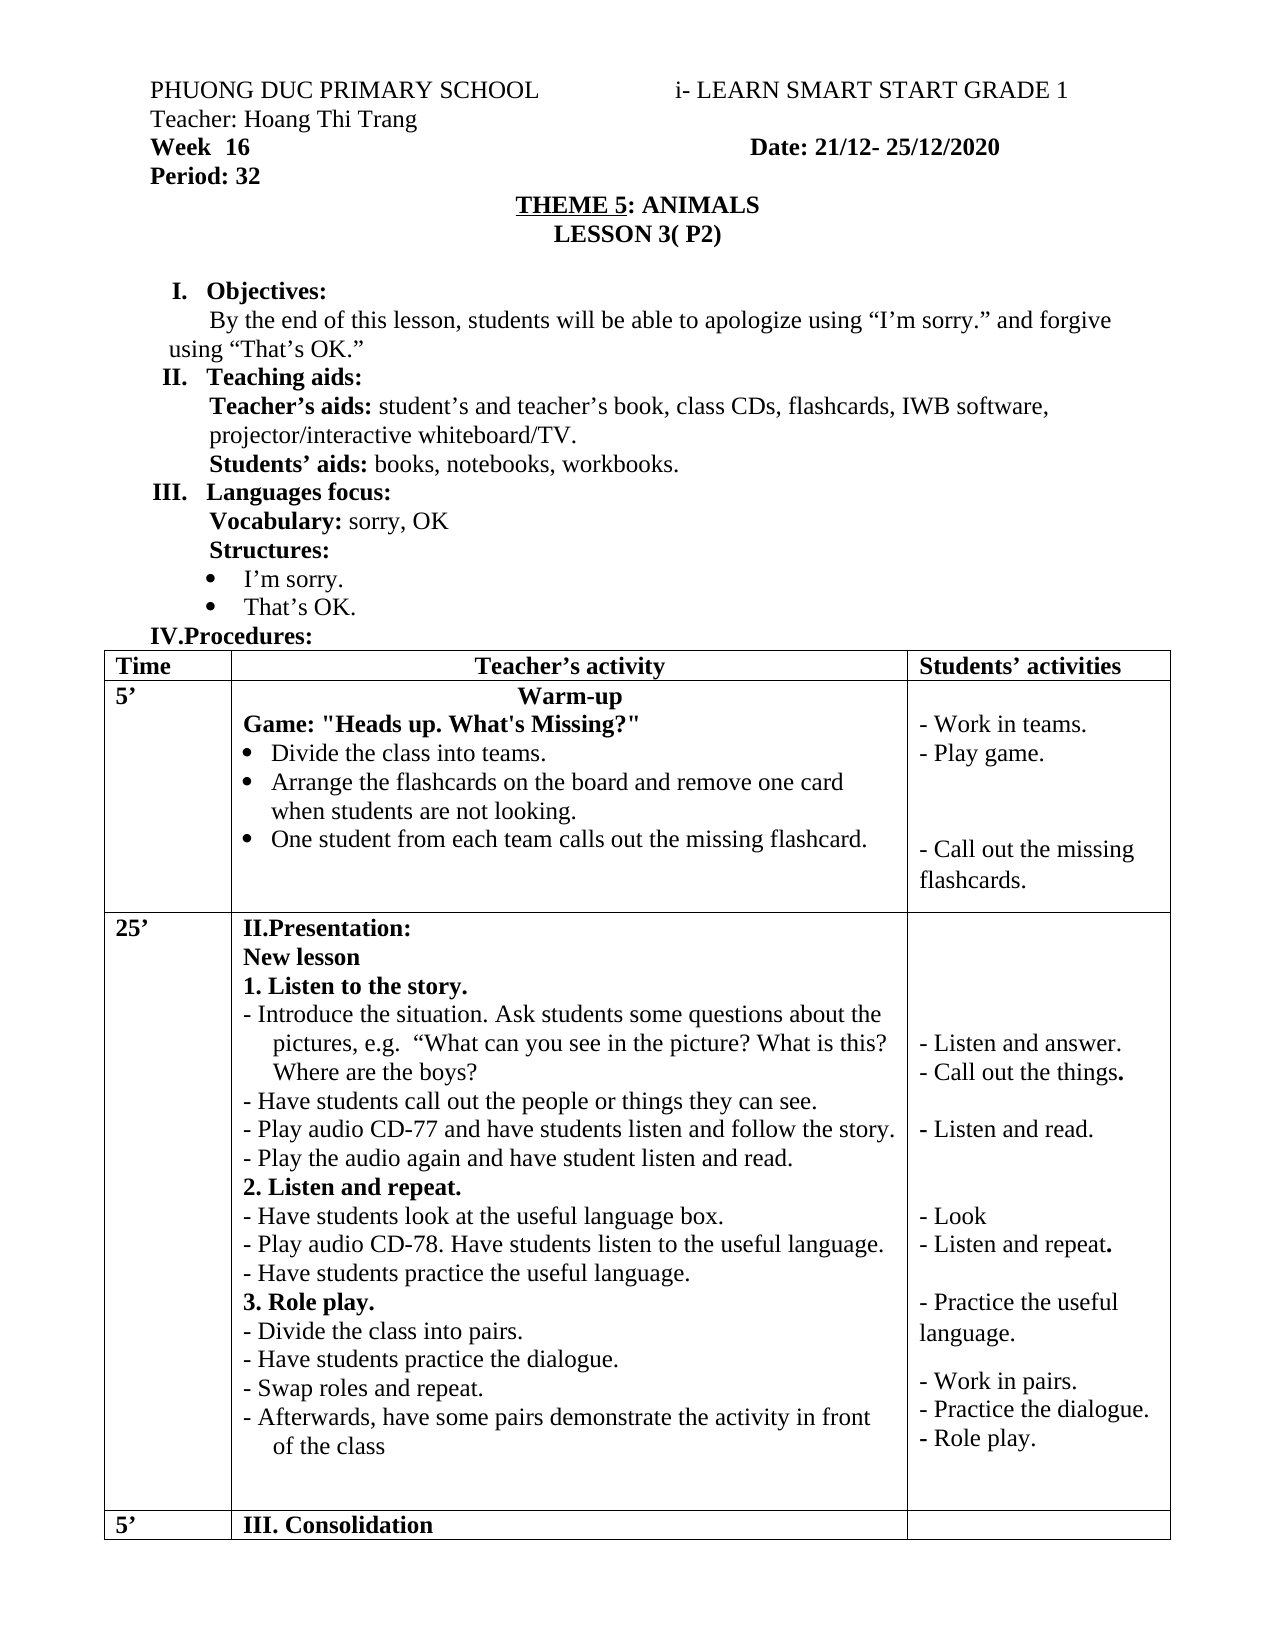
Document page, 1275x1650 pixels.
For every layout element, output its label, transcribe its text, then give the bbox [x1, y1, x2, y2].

table_header Time [105, 651, 231, 680]
table_cell - Listen and answer. - Call out the things. - Listen and read. - Look - Listen and repeat. - Practice the useful language. - Work in pairs. - Practice the dialogue. - Role play. [908, 913, 1170, 1509]
list I’m sorry. [206, 564, 1125, 592]
text Teacher’s aids: student’s and teacher’s book, class CDs, flashcards, IWB software, projector/interactive whiteboard/TV. [169, 391, 1125, 449]
table_cell 5’ [105, 681, 231, 912]
table_header Teacher’s activity [232, 651, 907, 680]
list That’s OK. [206, 592, 1125, 621]
table_cell - Work in teams. - Play game. - Call out the missing flashcards. [908, 681, 1170, 912]
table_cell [232, 1511, 907, 1539]
list Objectives: [187, 276, 1125, 305]
text By the end of this lesson, students will be able to apologize using “I’m sorry.” and forgive using “That’s OK.” [169, 305, 1125, 362]
table_cell Warm-up Game: "Heads up. What's Missing?" Divide the class into teams. Arrange the flashcards on the board and remove one card when students are not looking. One student from each team calls out the missing flashcard. [232, 681, 907, 912]
text Week 16 Date: 21/12- 25/12/2020 [150, 132, 1125, 161]
text LESSON 3( P2) [150, 219, 1125, 247]
list Teaching aids: [187, 362, 1125, 391]
text IV.Procedures: [150, 621, 1125, 650]
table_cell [908, 1511, 1170, 1539]
text Students’ aids: books, notebooks, workbooks. [169, 449, 1125, 477]
text THEME 5: ANIMALS [150, 190, 1125, 219]
text Period: 32 [150, 161, 1125, 190]
table_cell 25’ [105, 913, 231, 1509]
table_header Students’ activities [908, 651, 1170, 680]
table_cell 5’ [105, 1511, 231, 1539]
text Structures: [169, 535, 1125, 564]
table_cell II.Presentation: New lesson 1. Listen to the story. - Introduce the situation. Ask students some questions about the pictures, e.g. “What can you see in the picture? What is this? Where are the boys? - Have students call out the people or things they can see. - Play audio CD-77 and have students listen and follow the story. - Play the audio again and have student listen and read. 2. Listen and repeat. - Have students look at the useful language box. - Play audio CD-78. Have students listen to the useful language. - Have students practice the useful language. 3. Role play. - Divide the class into pairs. - Have students practice the dialogue. - Swap roles and repeat. - Afterwards, have some pairs demonstrate the activity in front of the class [232, 913, 907, 1509]
text Vocabulary: sorry, OK [169, 506, 1125, 535]
list Languages focus: [187, 477, 1125, 506]
